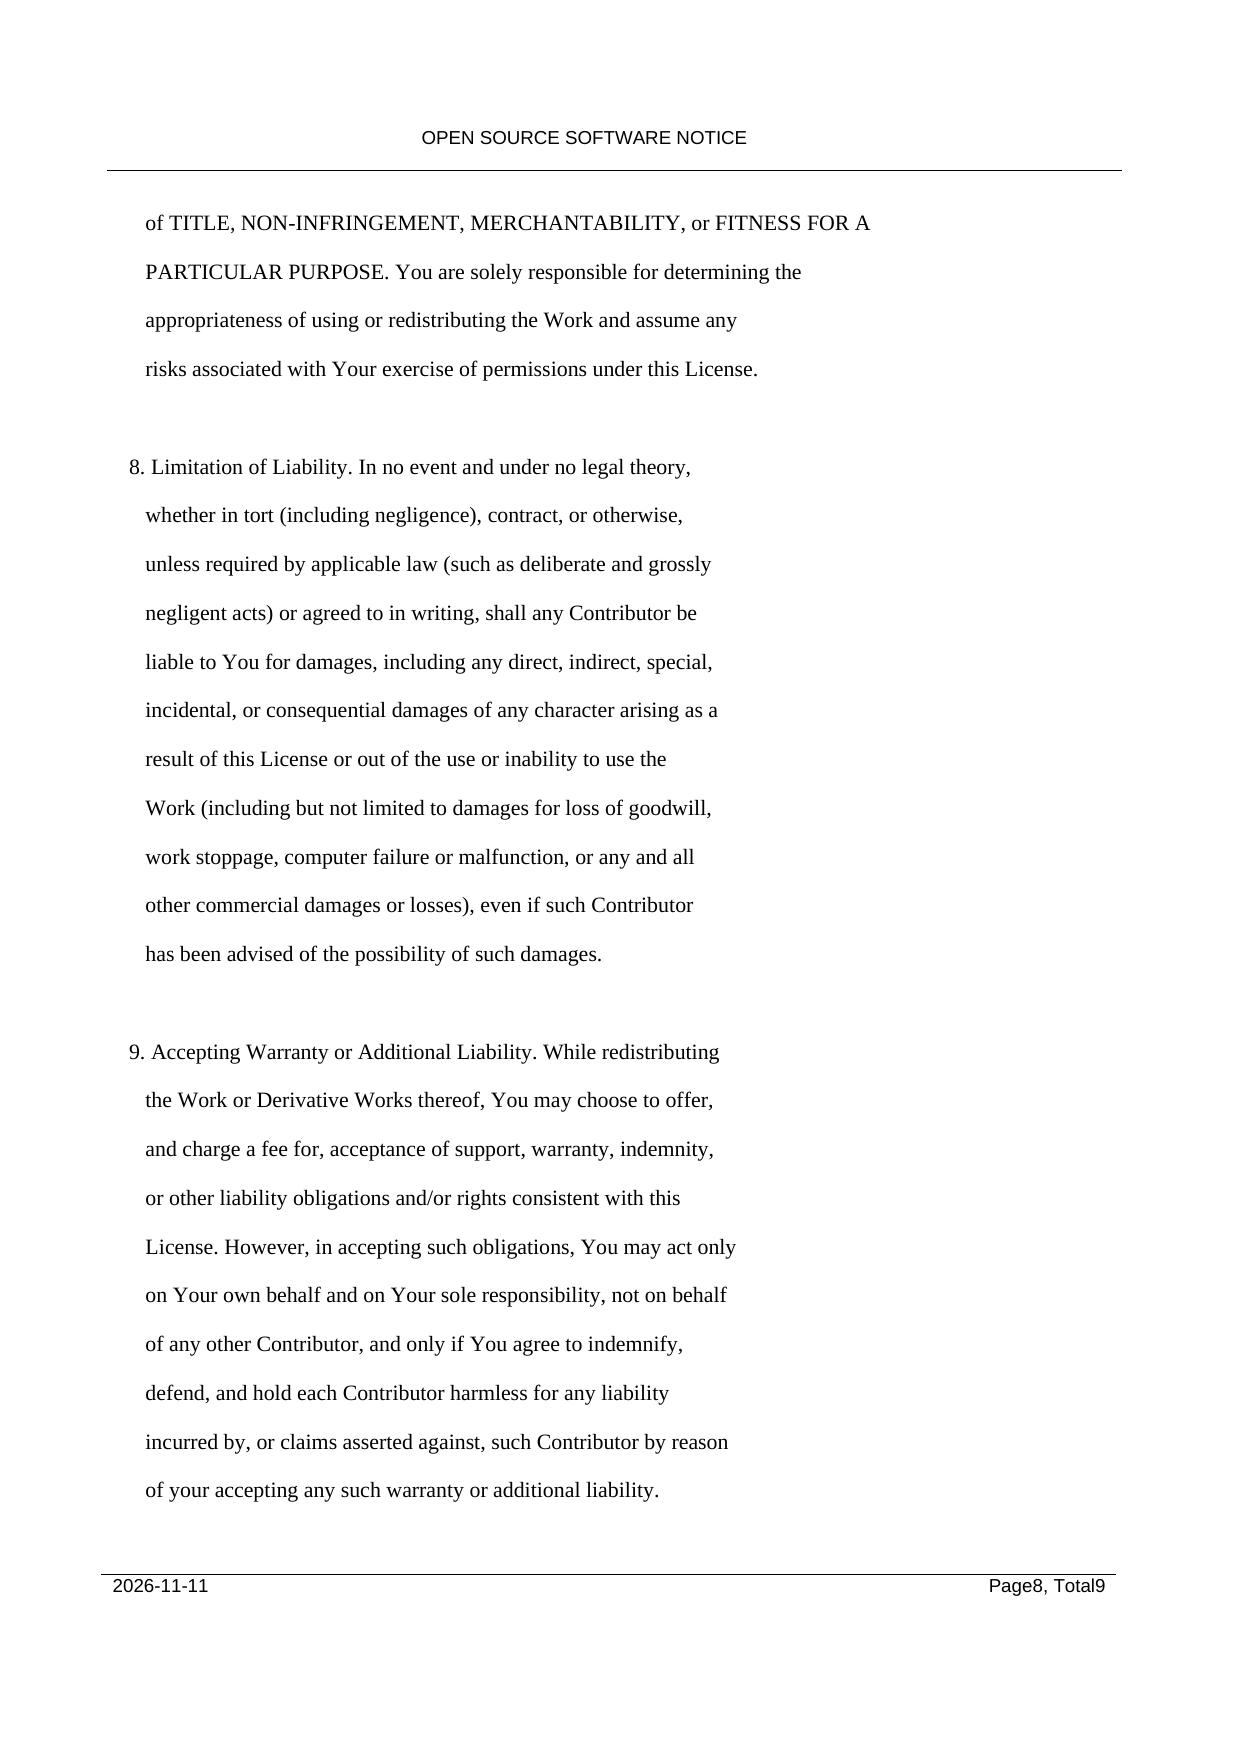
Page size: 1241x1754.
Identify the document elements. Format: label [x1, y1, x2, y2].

text [112, 206, 1128, 1506]
